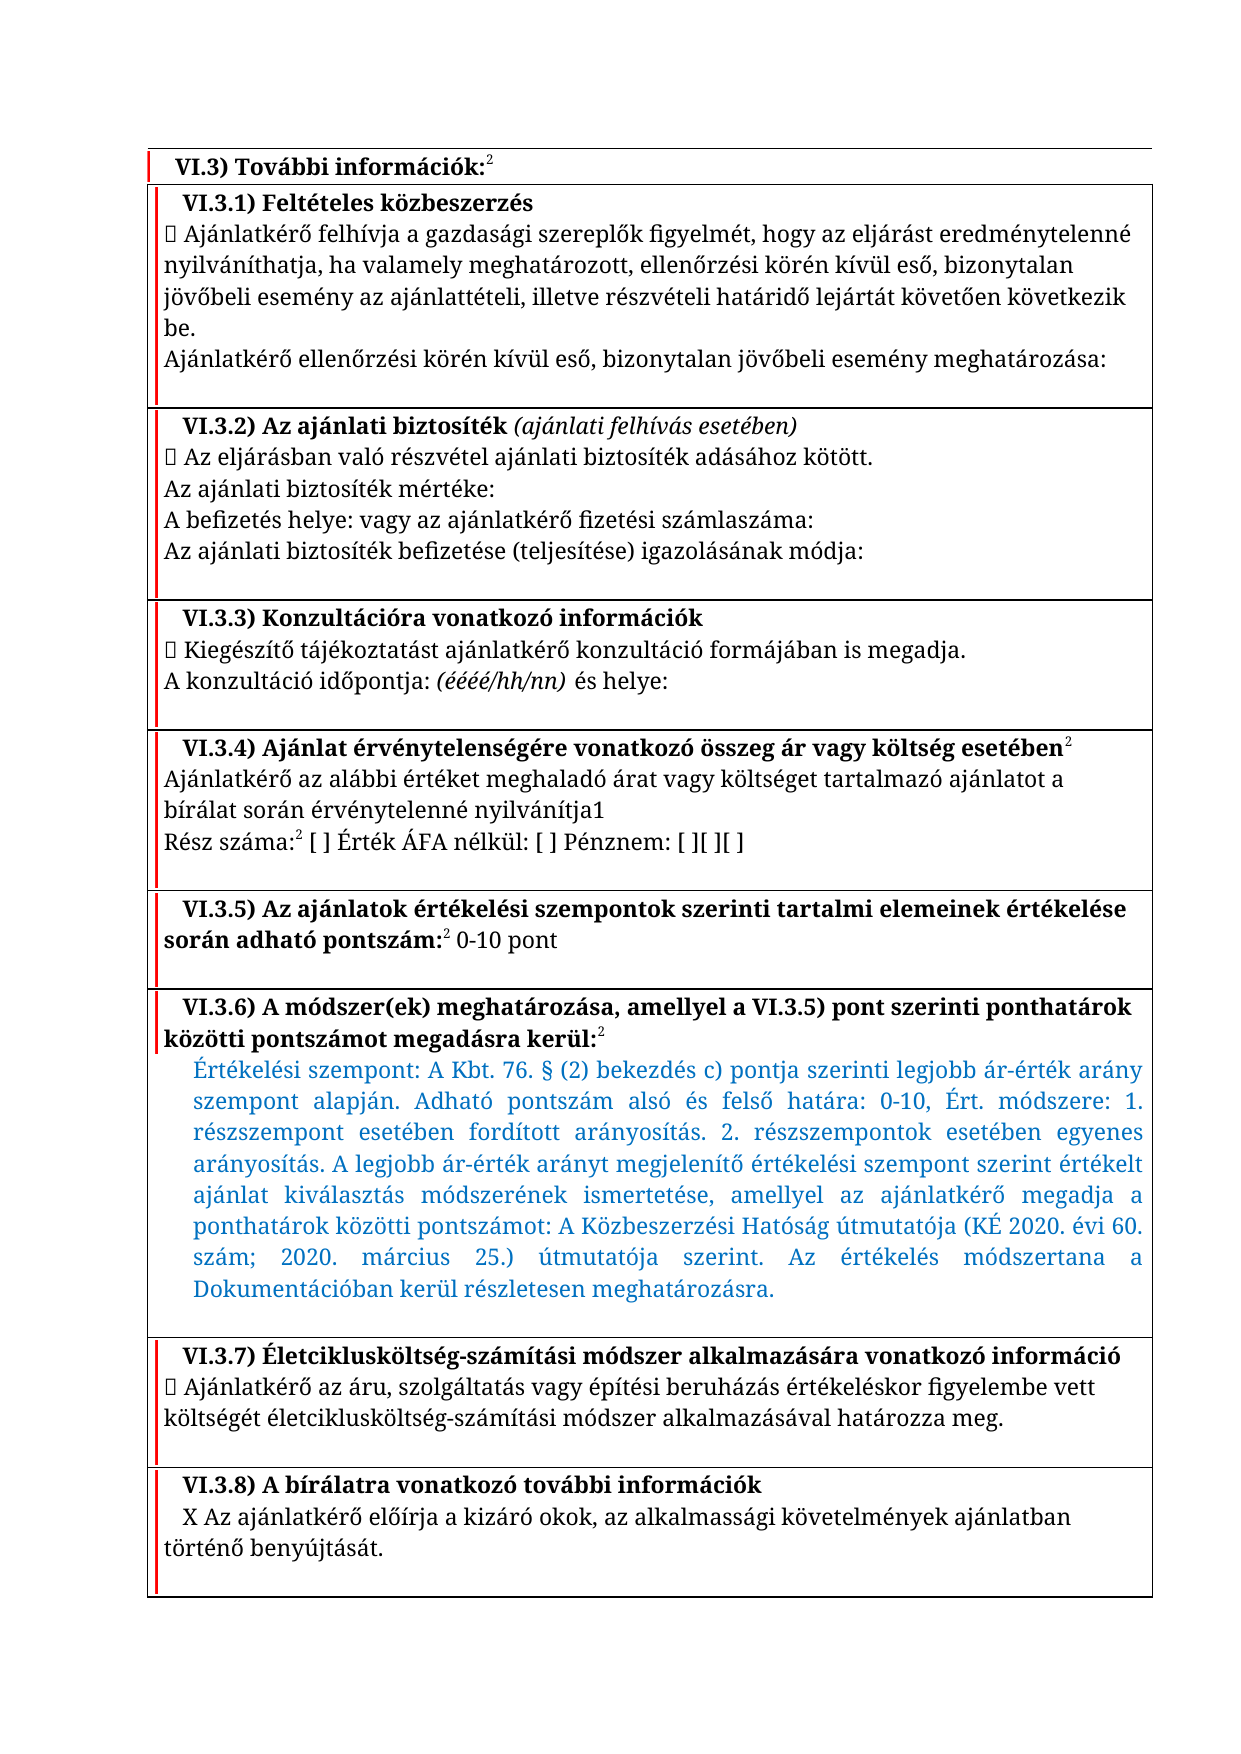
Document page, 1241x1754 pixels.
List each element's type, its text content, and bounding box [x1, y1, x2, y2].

table_cell VI.3.8) A bírálatra vonatkozó további információk X Az ajánlatkérő előírja a kizáró okok, az alkalmassági követelmények ajánlatban történő benyújtását. [148, 1468, 1152, 1596]
table_cell VI.3.6) A módszer(ek) meghatározása, amellyel a VI.3.5) pont szerinti ponthatárok közötti pontszámot megadásra kerül:2 Értékelési szempont: A Kbt. 76. § (2) bekezdés c) pontja szerinti legjobb ár-érték arány szempont alapján. Adható pontszám alsó és felső határa: 0-10, Ért. módszere: 1. részszempont esetében fordított arányosítás. 2. részszempontok esetében egyenes arányosítás. A legjobb ár-érték arányt megjelenítő értékelési szempont szerint értékelt ajánlat kiválasztás módszerének ismertetése, amellyel az ajánlatkérő megadja a ponthatárok közötti pontszámot: A Közbeszerzési Hatóság útmutatója (KÉ 2020. évi 60. szám; 2020. március 25.) útmutatója szerint. Az értékelés módszertana a Dokumentációban kerül részletesen meghatározásra. [148, 990, 1152, 1337]
table_cell VI.3.7) Életciklusköltség-számítási módszer alkalmazására vonatkozó információ  Ajánlatkérő az áru, szolgáltatás vagy építési beruházás értékeléskor figyelembe vett költségét életciklusköltség-számítási módszer alkalmazásával határozza meg. [148, 1338, 1152, 1466]
table_cell VI.3.5) Az ajánlatok értékelési szempontok szerinti tartalmi elemeinek értékelése során adható pontszám:2 0-10 pont [148, 891, 1152, 988]
table_cell VI.3.2) Az ajánlati biztosíték (ajánlati felhívás esetében)  Az eljárásban való részvétel ajánlati biztosíték adásához kötött. Az ajánlati biztosíték mértéke: A befizetés helye: vagy az ajánlatkérő fizetési számlaszáma: Az ajánlati biztosíték befizetése (teljesítése) igazolásának módja: [148, 409, 1152, 599]
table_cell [148, 149, 1152, 183]
table_cell VI.3.3) Konzultációra vonatkozó információk  Kiegészítő tájékoztatást ajánlatkérő konzultáció formájában is megadja. A konzultáció időpontja: (éééé/hh/nn) és helye: [148, 601, 1152, 729]
table_cell VI.3.1) Feltételes közbeszerzés  Ajánlatkérő felhívja a gazdasági szereplők figyelmét, hogy az eljárást eredménytelenné nyilváníthatja, ha valamely meghatározott, ellenőrzési körén kívül eső, bizonytalan jövőbeli esemény az ajánlattételi, illetve részvételi határidő lejártát követően következik be. Ajánlatkérő ellenőrzési körén kívül eső, bizonytalan jövőbeli esemény meghatározása: [148, 185, 1152, 407]
table_cell VI.3.4) Ajánlat érvénytelenségére vonatkozó összeg ár vagy költség esetében2 Ajánlatkérő az alábbi értéket meghaladó árat vagy költséget tartalmazó ajánlatot a bírálat során érvénytelenné nyilvánítja1 Rész száma:2 [ ] Érték ÁFA nélkül: [ ] Pénznem: [ ][ ][ ] [148, 731, 1152, 890]
